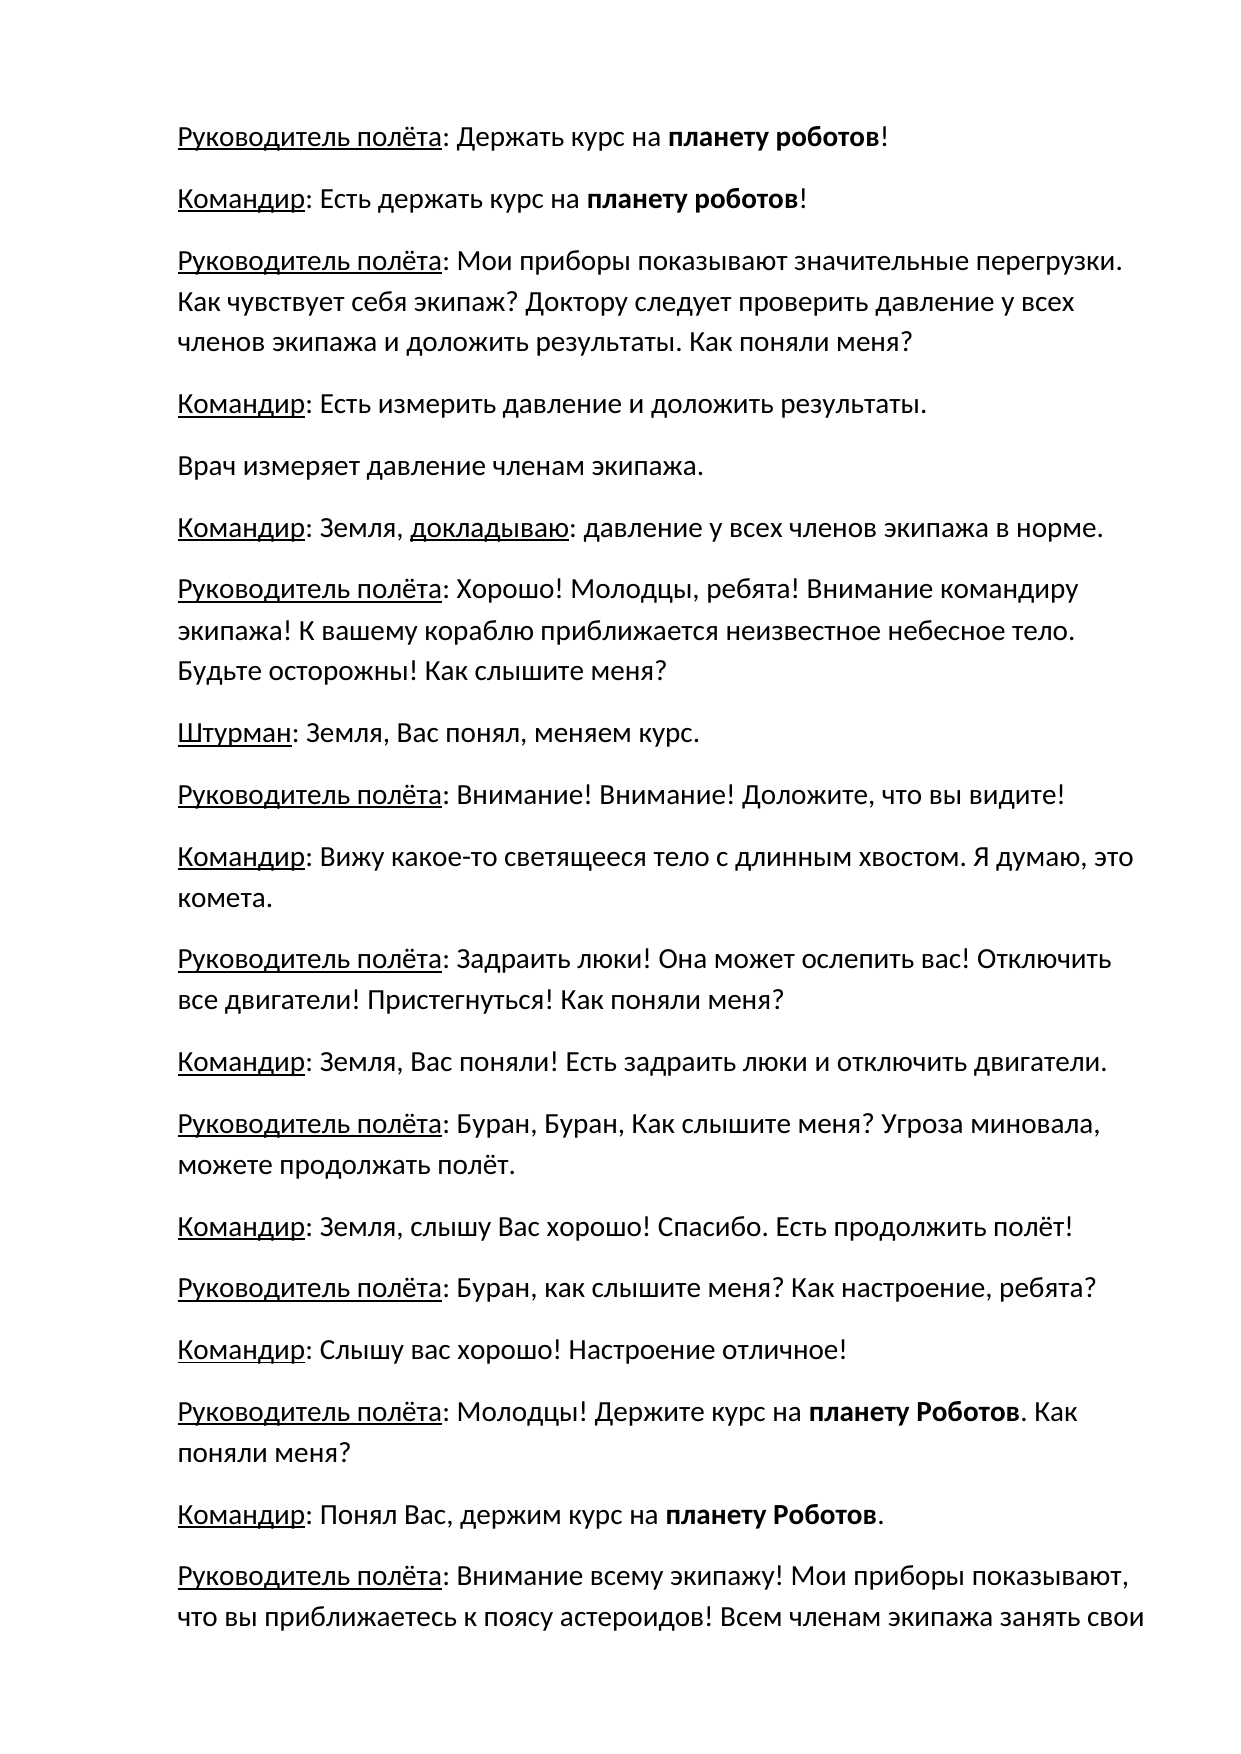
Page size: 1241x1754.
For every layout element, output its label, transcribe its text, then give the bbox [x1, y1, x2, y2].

text Командир: Понял Вас, держим курс на планету Роботов. [177, 1496, 1152, 1531]
text Командир: Земля, Вас поняли! Есть задраить люки и отключить двигатели. [177, 1043, 1152, 1079]
text Руководитель полёта: Внимание! Внимание! Доложите, что вы видите! [177, 776, 1152, 812]
text Командир: Вижу какое-то светящееся тело с длинным хвостом. Я думаю, это комета. [177, 838, 1152, 914]
text Руководитель полёта: Молодцы! Держите курс на планету Роботов. Как поняли меня? [177, 1393, 1152, 1469]
text Штурман: Земля, Вас понял, меняем курс. [177, 714, 1152, 750]
text Руководитель полёта: Мои приборы показывают значительные перегрузки. Как чувствует себя экипаж? Доктору следует проверить давление у всех членов экипажа и доложить результаты. Как поняли меня? [177, 242, 1152, 359]
text Командир: Есть держать курс на планету роботов! [177, 180, 1152, 216]
text Руководитель полёта: Хорошо! Молодцы, ребята! Внимание командиру экипажа! К вашему кораблю приближается неизвестное небесное тело. Будьте осторожны! Как слышите меня? [177, 571, 1152, 688]
text Руководитель полёта: Буран, Буран, Как слышите меня? Угроза миновала, можете продолжать полёт. [177, 1105, 1152, 1182]
text Руководитель полёта: Буран, как слышите меня? Как настроение, ребята? [177, 1269, 1152, 1305]
text Командир: Земля, докладываю: давление у всех членов экипажа в норме. [177, 509, 1152, 544]
text Командир: Земля, слышу Вас хорошо! Спасибо. Есть продолжить полёт! [177, 1208, 1152, 1243]
text Руководитель полёта: Держать курс на планету роботов! [177, 118, 1152, 154]
text Врач измеряет давление членам экипажа. [177, 447, 1152, 483]
text Командир: Слышу вас хорошо! Настроение отличное! [177, 1331, 1152, 1367]
text Командир: Есть измерить давление и доложить результаты. [177, 385, 1152, 421]
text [177, 1557, 1152, 1634]
text Руководитель полёта: Задраить люки! Она может ослепить вас! Отключить все двигатели! Пристегнуться! Как поняли меня? [177, 941, 1152, 1017]
